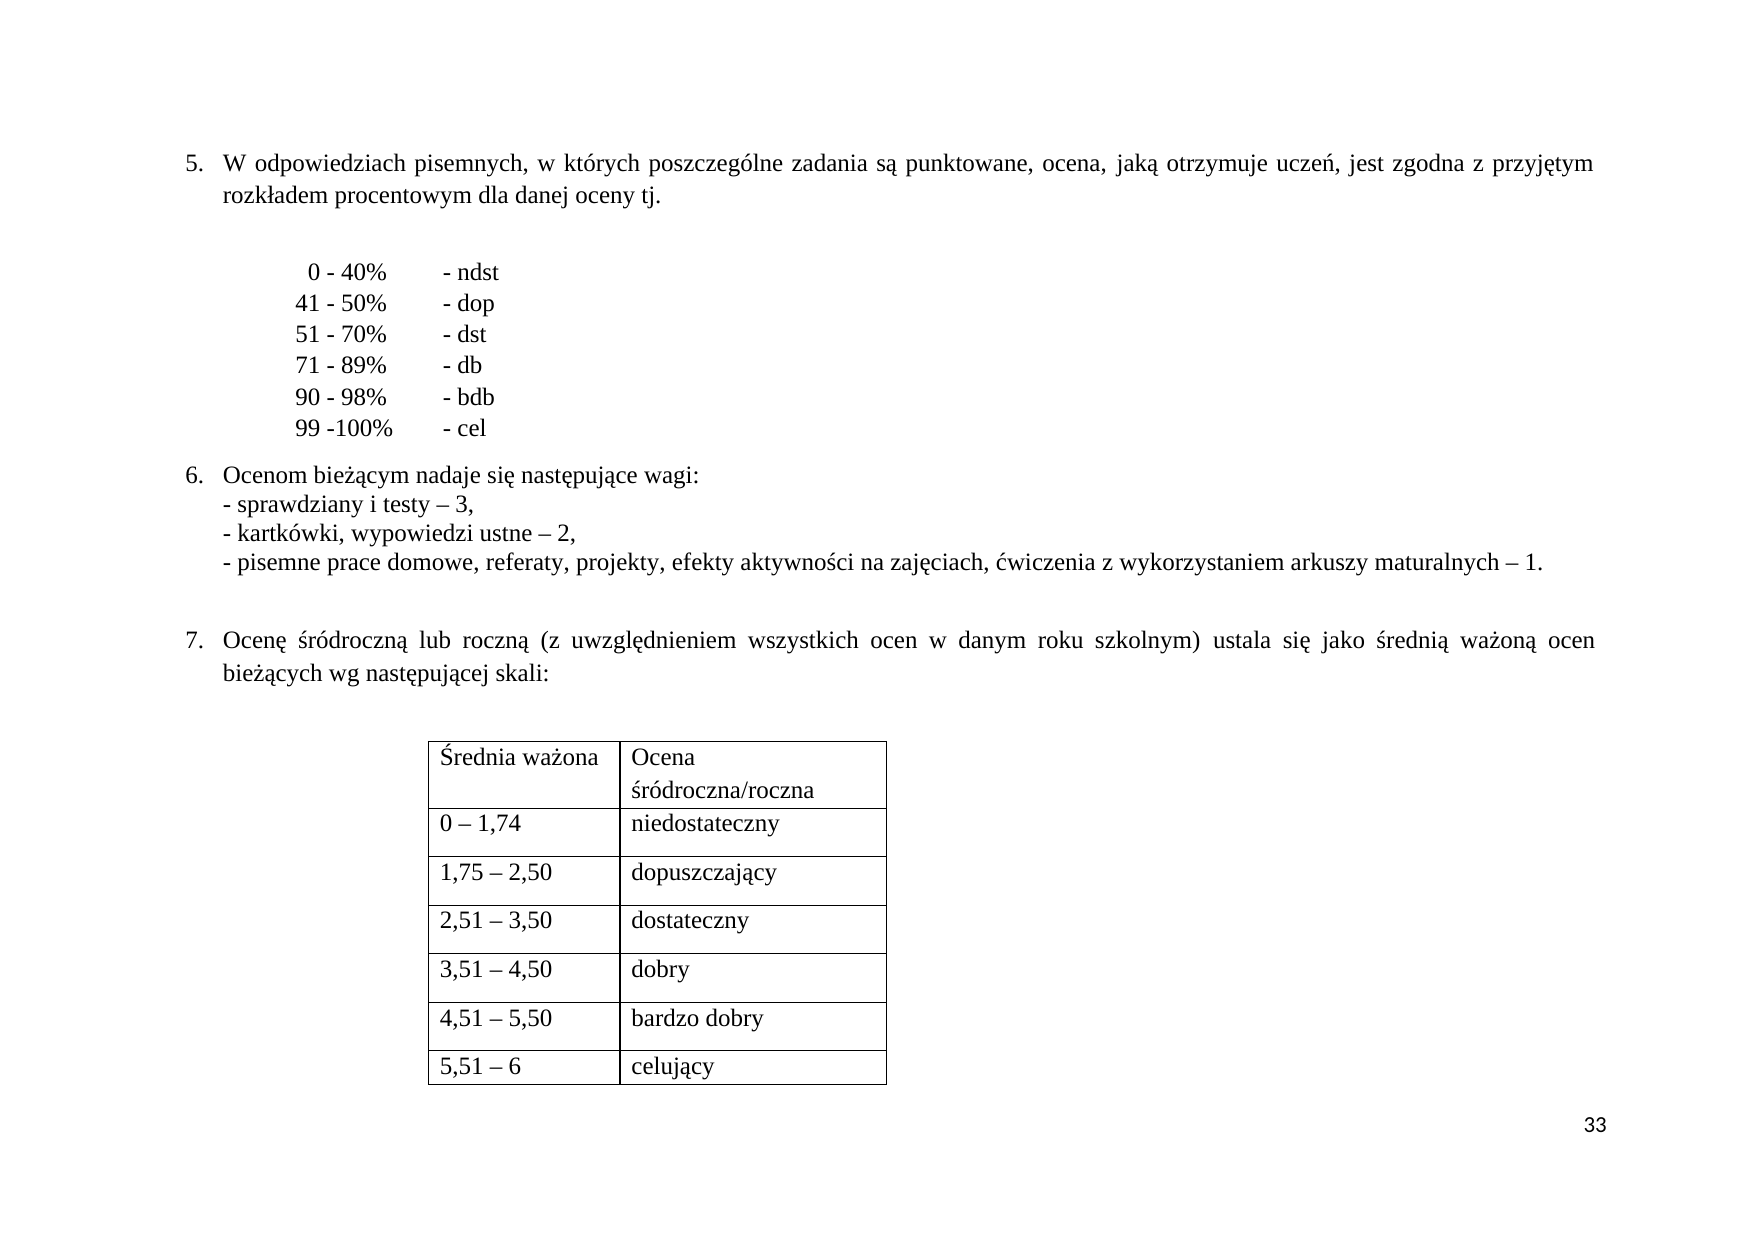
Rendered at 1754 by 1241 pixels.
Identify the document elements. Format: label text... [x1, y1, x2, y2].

list W odpowiedziach pisemnych, w których poszczególne zadania są punktowane, ocena, jaką otrzymuje uczeń, jest zgodna z przyjętym rozkładem procentowym dla danej oceny tj. [185, 148, 1594, 209]
table_cell 4,51 – 5,50 [429, 1003, 619, 1050]
table_cell niedostateczny [621, 809, 886, 856]
text - kartkówki, wypowiedzi ustne – 2, [223, 518, 1606, 547]
table_cell dostateczny [621, 906, 886, 953]
table_cell bardzo dobry [621, 1003, 886, 1050]
table_cell dobry [621, 954, 886, 1002]
table_cell 3,51 – 4,50 [429, 954, 619, 1002]
table_cell 2,51 – 3,50 [429, 906, 619, 953]
table_cell dopuszczający [621, 857, 886, 904]
text - sprawdziany i testy – 3, [223, 489, 1606, 518]
text 0 - 40% - ndst 41 - 50% - dop 51 - 70% - dst 71 - 89% - db 90 - 98% - bdb 99 -100% - cel [295, 257, 1606, 441]
table_header Średnia ważona [429, 742, 619, 807]
list Ocenom bieżącym nadaje się następujące wagi: [185, 460, 1606, 489]
table_cell 1,75 – 2,50 [429, 857, 619, 904]
list Ocenę śródroczną lub roczną (z uwzględnieniem wszystkich ocen w danym roku szkolnym) ustala się jako średnią ważoną ocen bieżących wg następującej skali: [185, 625, 1595, 687]
table_header Ocena śródroczna/roczna [621, 742, 886, 807]
table_cell 0 – 1,74 [429, 809, 619, 856]
table_cell 5,51 – 6 [429, 1051, 619, 1084]
text - pisemne prace domowe, referaty, projekty, efekty aktywności na zajęciach, ćwiczenia z wykorzystaniem arkuszy maturalnych – 1. [223, 547, 1606, 575]
table_cell celujący [621, 1051, 886, 1084]
